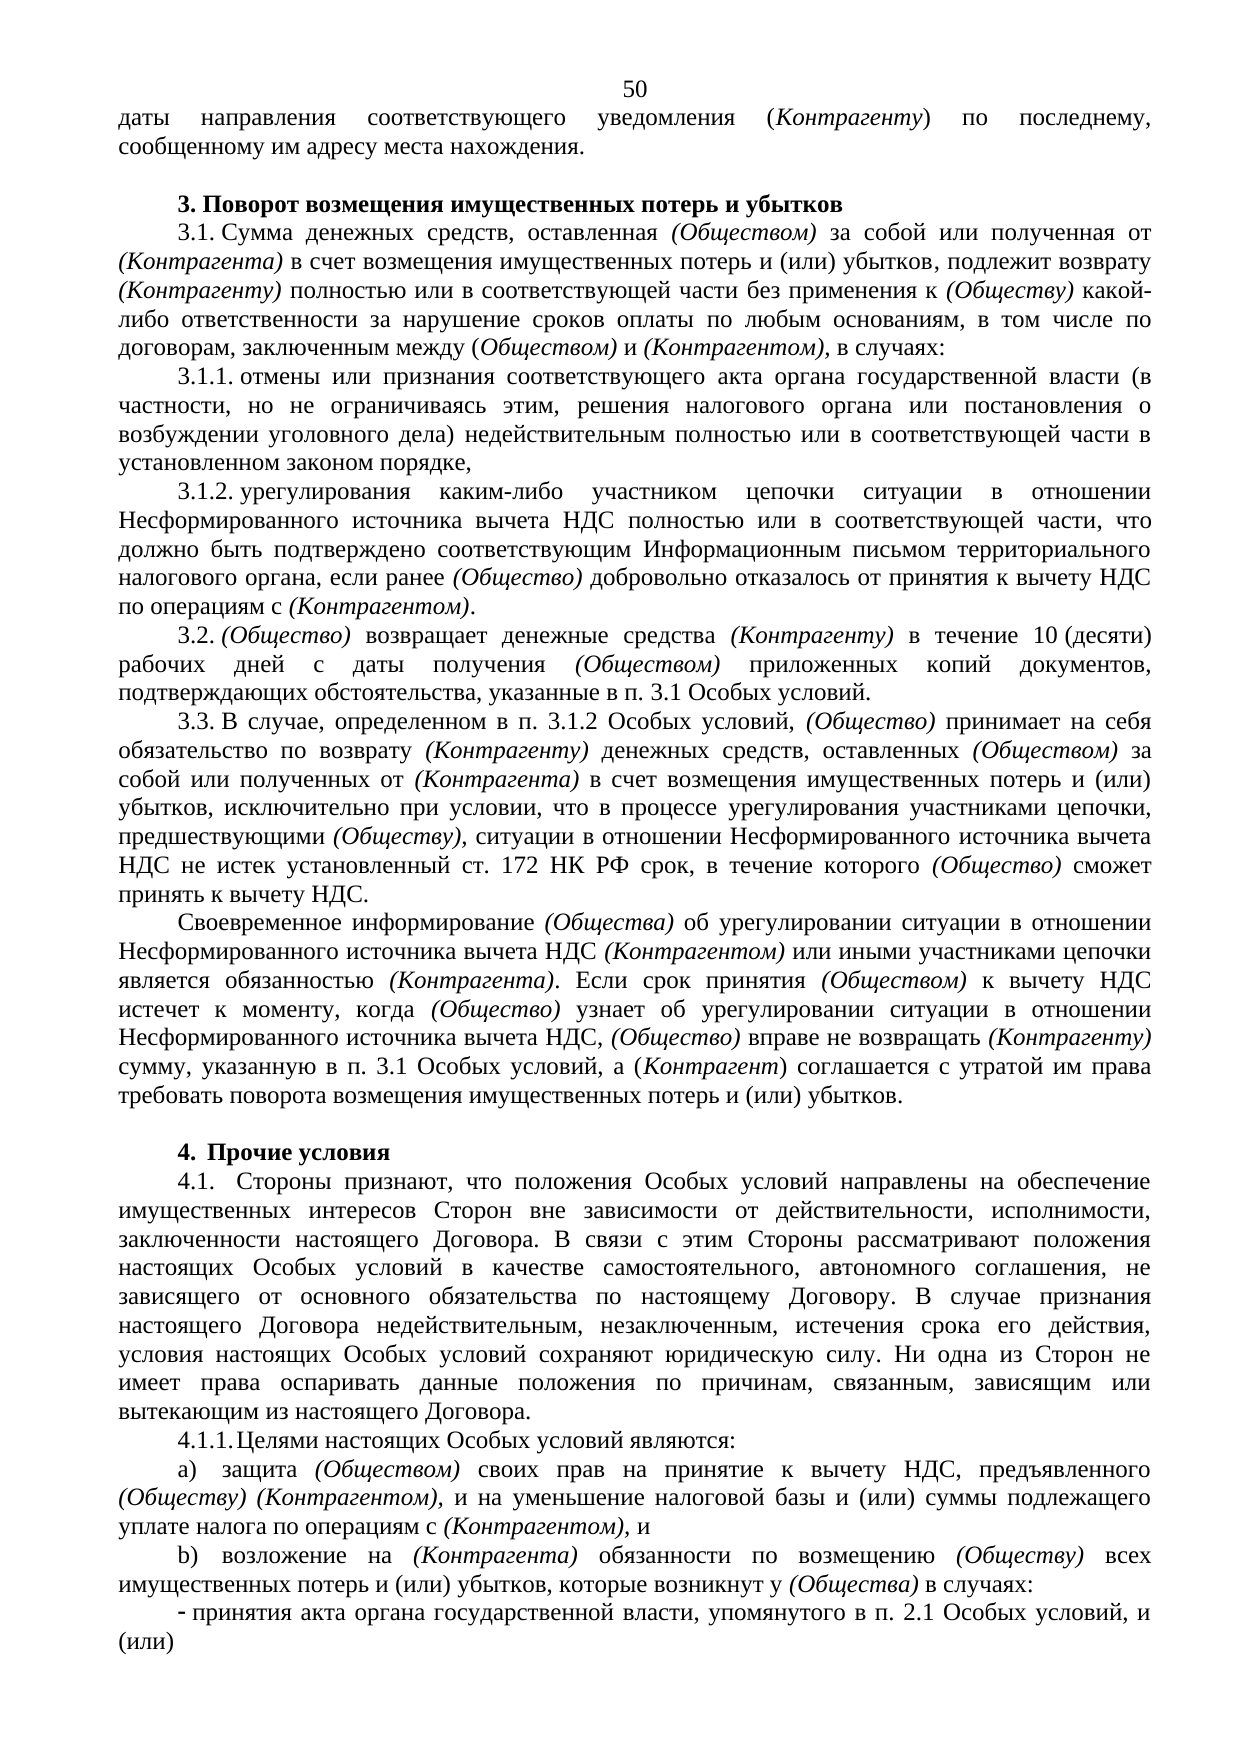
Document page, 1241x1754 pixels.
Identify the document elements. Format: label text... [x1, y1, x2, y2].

text 4.1. Стороны признают, что положения Особых условий направлены на обеспечение имущественных интересов Сторон вне зависимости от действительности, исполнимости, заключенности настоящего Договора. В связи с этим Стороны рассматривают положения настоящих Особых условий в качестве самостоятельного, автономного соглашения, не зависящего от основного обязательства по настоящему Договору. В случае признания настоящего Договора недействительным, незаключенным, истечения срока его действия, условия настоящих Особых условий сохраняют юридическую силу. Ни одна из Сторон не имеет права оспаривать данные положения по причинам, связанным, зависящим или вытекающим из настоящего Договора. [118, 1166, 1152, 1425]
text 3.1. Сумма денежных средств, оставленная (Обществом) за собой или полученная от (Контрагента) в счет возмещения имущественных потерь и (или) убытков, подлежит возврату (Контрагенту) полностью или в соответствующей части без применения к (Обществу) какой-либо ответственности за нарушение сроков оплаты по любым основаниям, в том числе по договорам, заключенным между (Обществом) и (Контрагентом), в случаях: [118, 217, 1152, 361]
text 3.3. В случае, определенном в п. 3.1.2 Особых условий, (Общество) принимает на себя обязательство по возврату (Контрагенту) денежных средств, оставленных (Обществом) за собой или полученных от (Контрагента) в счет возмещения имущественных потерь и (или) убытков, исключительно при условии, что в процессе урегулирования участниками цепочки, предшествующими (Обществу), ситуации в отношении Несформированного источника вычета НДС не истек установленный ст. 172 НК РФ срок, в течение которого (Общество) сможет принять к вычету НДС. [118, 706, 1152, 907]
text 3.1.1. отмены или признания соответствующего акта органа государственной власти (в частности, но не ограничиваясь этим, решения налогового органа или постановления о возбуждении уголовного дела) недействительным полностью или в соответствующей части в установленном законом порядке, [118, 361, 1152, 476]
text Своевременное информирование (Общества) об урегулировании ситуации в отношении Несформированного источника вычета НДС (Контрагентом) или иными участниками цепочки является обязанностью (Контрагента). Если срок принятия (Обществом) к вычету НДС истечет к моменту, когда (Общество) узнает об урегулировании ситуации в отношении Несформированного источника вычета НДС, (Общество) вправе не возвращать (Контрагенту) сумму, указанную в п. 3.1 Особых условий, а (Контрагент) соглашается с утратой им права требовать поворота возмещения имущественных потерь и (или) убытков. [118, 907, 1152, 1109]
list защита (Обществом) своих прав на принятие к вычету НДС, предъявленного (Обществу) (Контрагентом), и на уменьшение налоговой базы и (или) суммы подлежащего уплате налога по операциям с (Контрагентом), и [118, 1454, 1152, 1540]
text 3.1.2. урегулирования каким-либо участником цепочки ситуации в отношении Несформированного источника вычета НДС полностью или в соответствующей части, что должно быть подтверждено соответствующим Информационным письмом территориального налогового органа, если ранее (Общество) добровольно отказалось от принятия к вычету НДС по операциям с (Контрагентом). [118, 476, 1152, 620]
list Прочие условия [118, 1137, 1152, 1166]
text 3.2. (Общество) возвращает денежные средства (Контрагенту) в течение 10 (десяти) рабочих дней с даты получения (Обществом) приложенных копий документов, подтверждающих обстоятельства, указанные в п. 3.1 Особых условий. [118, 620, 1152, 706]
list возложение на (Контрагента) обязанности по возмещению (Обществу) всех имущественных потерь и (или) убытков, которые возникнут у (Общества) в случаях: [118, 1540, 1152, 1597]
text 4.1.1. Целями настоящих Особых условий являются: [118, 1425, 1152, 1454]
list принятия акта органа государственной власти, упомянутого в п. 2.1 Особых условий, и (или) [118, 1597, 1152, 1655]
text 3. Поворот возмещения имущественных потерь и убытков [118, 189, 1152, 217]
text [118, 102, 1152, 160]
